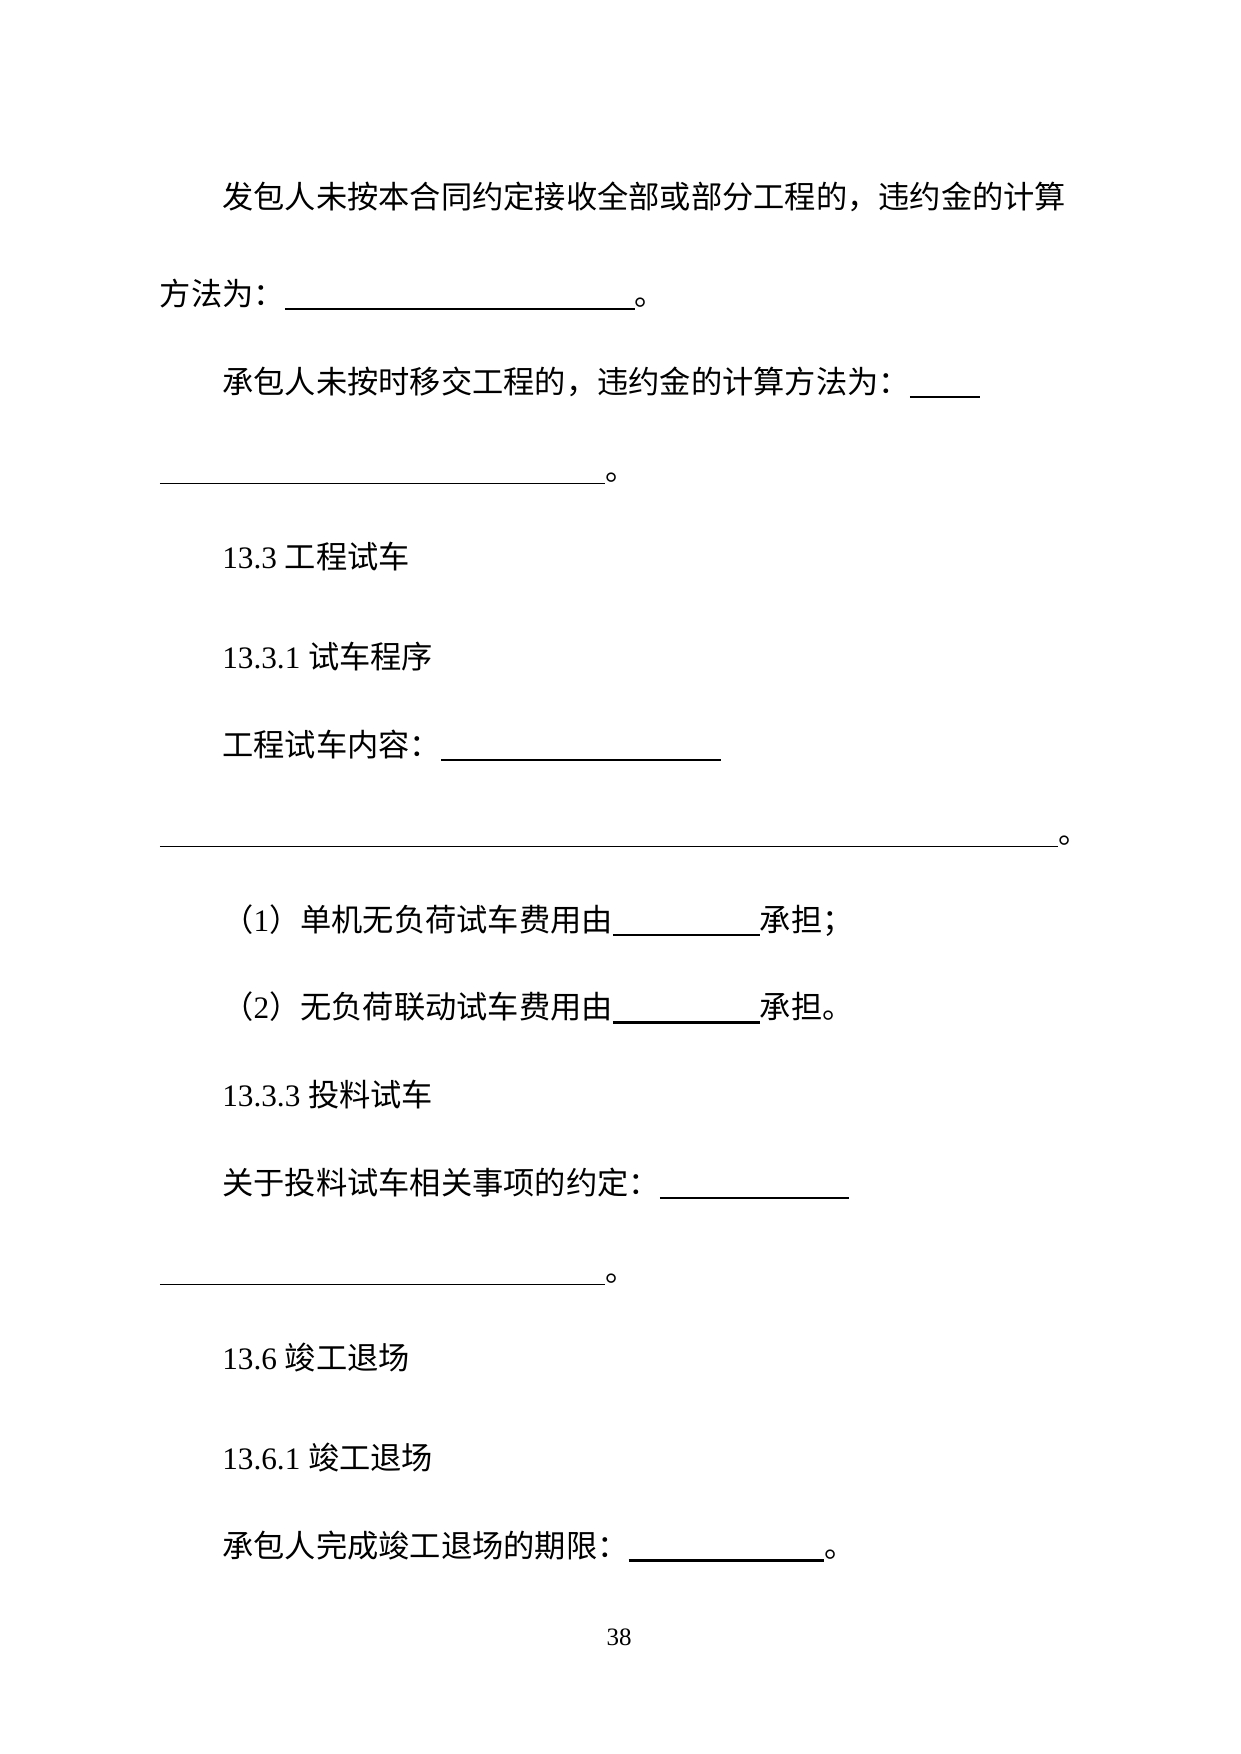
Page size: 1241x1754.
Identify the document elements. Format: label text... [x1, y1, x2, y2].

text 工程试车内容： [159, 710, 1078, 775]
text 关于投料试车相关事项的约定： [159, 1148, 1078, 1213]
text （1）单机无负荷试车费用由 承担； [159, 885, 1078, 950]
text 发包人未按本合同约定接收全部或部分工程的，违约金的计算方法为： 。 [159, 162, 1078, 324]
text 13.6.1 竣工退场 [159, 1423, 1078, 1488]
text 13.6 竣工退场 [159, 1323, 1078, 1388]
text （2）无负荷联动试车费用由 承担。 [159, 973, 1078, 1038]
text 13.3 工程试车 [159, 522, 1078, 587]
text 承包人未按时移交工程的，违约金的计算方法为： [159, 347, 1078, 412]
text 13.3.1 试车程序 [159, 622, 1078, 687]
text 。 [159, 435, 1078, 500]
text 。 [159, 1236, 1078, 1301]
text 承包人完成竣工退场的期限： 。 [159, 1511, 1078, 1576]
text 。 [159, 798, 1078, 863]
text 13.3.3 投料试车 [159, 1060, 1078, 1125]
